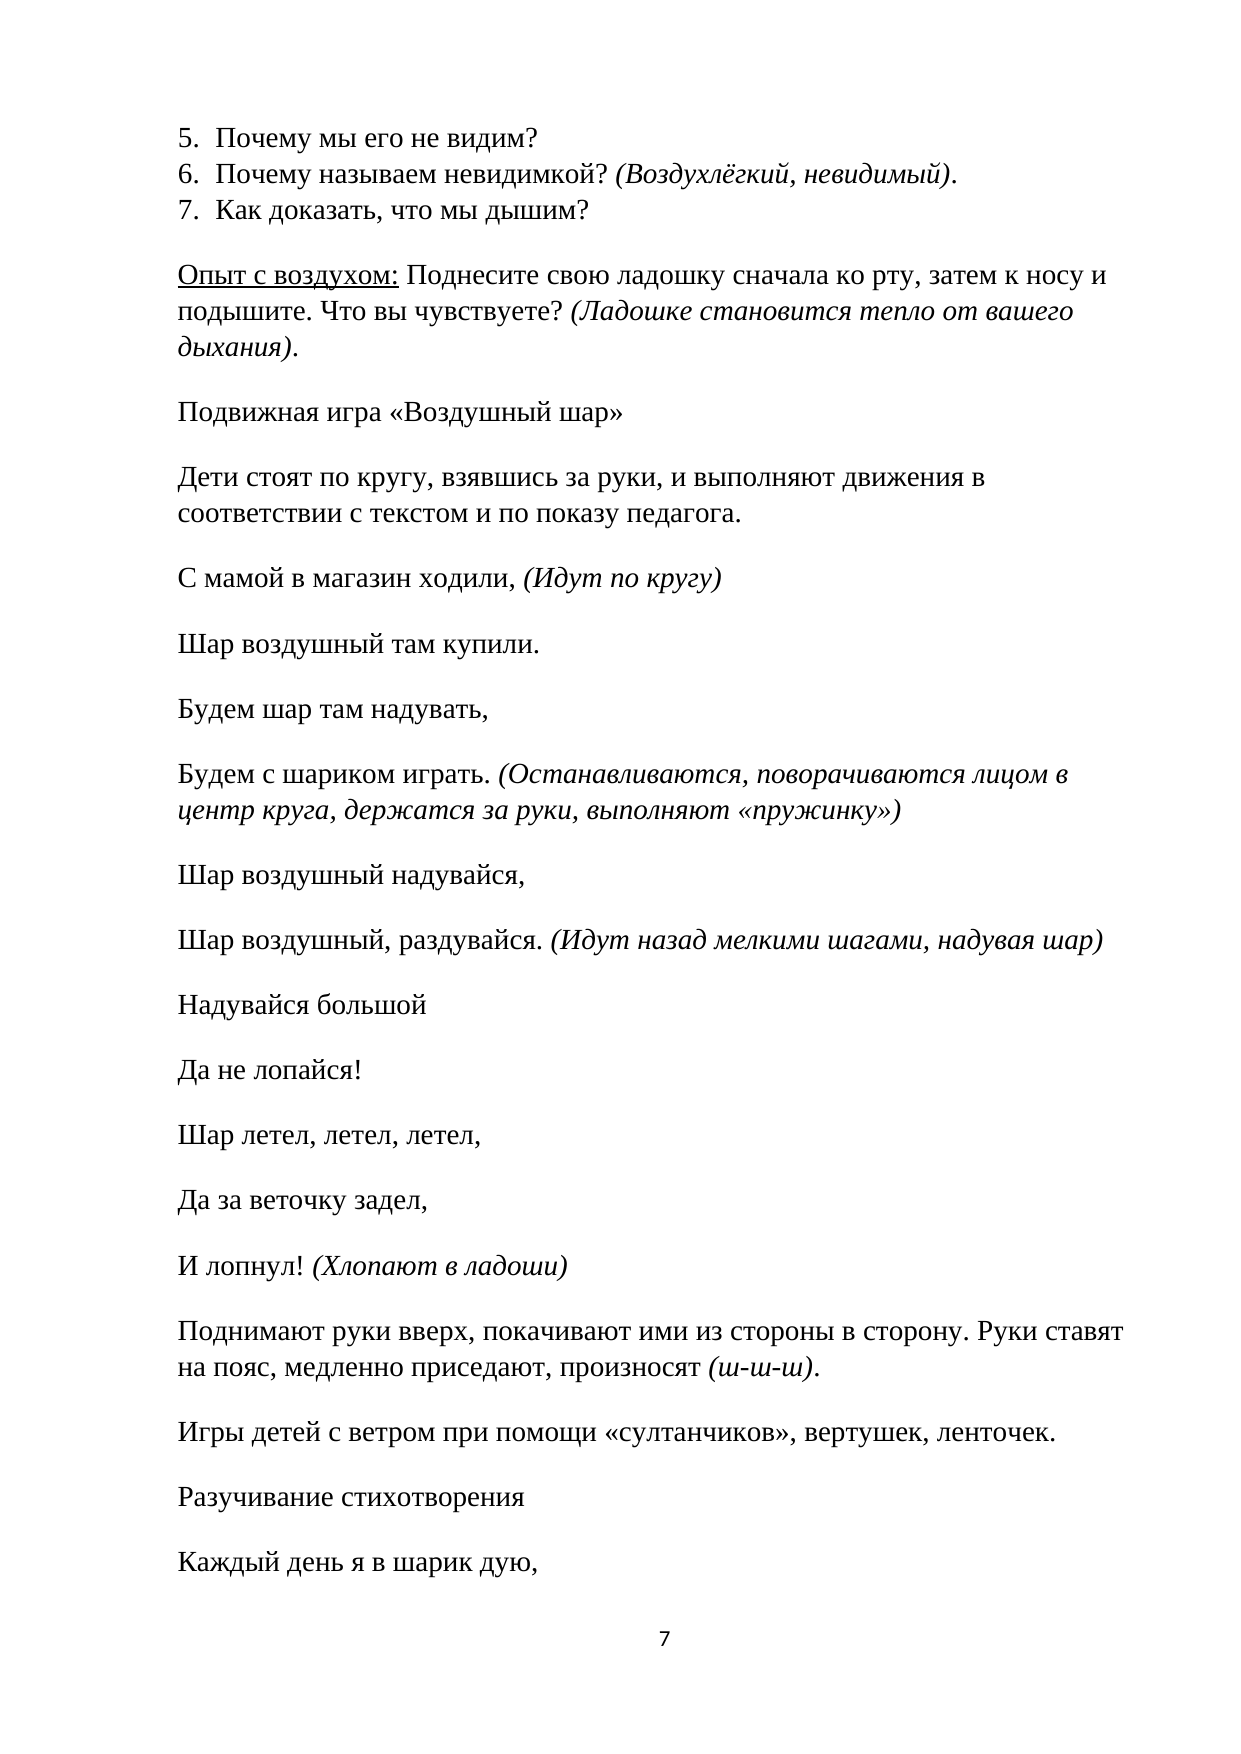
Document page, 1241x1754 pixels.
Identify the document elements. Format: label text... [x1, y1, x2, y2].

text Шар воздушный надувайся, [177, 854, 1152, 891]
text Подвижная игра «Воздушный шар» [177, 392, 1152, 428]
list Почему мы его не видим? [178, 118, 1152, 154]
text Шар воздушный там купили. [177, 623, 1152, 659]
text Разучивание стихотворения [177, 1476, 1152, 1512]
text Будем шар там надувать, [177, 688, 1152, 724]
text Будем с шариком играть. (Останавливаются, поворачиваются лицом в центр круга, держатся за руки, выполняют «пружинку») [177, 753, 1152, 825]
list Как доказать, что мы дышим? [178, 190, 1152, 226]
text Игры детей с ветром при помощи «султанчиков», вертушек, ленточек. [177, 1411, 1152, 1447]
text Шар летел, летел, летел, [177, 1115, 1152, 1151]
text Поднимают руки вверх, покачивают ими из стороны в сторону. Руки ставят на пояс, медленно приседают, произносят (ш-ш-ш). [177, 1310, 1152, 1382]
text Да не лопайся! [177, 1050, 1152, 1086]
text Шар воздушный, раздувайся. (Идут назад мелкими шагами, надувая шар) [177, 920, 1152, 956]
list Почему называем невидимкой? (Воздухлёгкий, невидимый). [178, 154, 1152, 190]
text Каждый день я в шарик дую, [177, 1542, 1152, 1577]
text И лопнул! (Хлопают в ладоши) [177, 1245, 1152, 1281]
text Надувайся большой [177, 985, 1152, 1021]
text С мамой в магазин ходили, (Идут по кругу) [177, 558, 1152, 594]
text Да за веточку задел, [177, 1180, 1152, 1216]
text Дети стоят по кругу, взявшись за руки, и выполняют движения в соответствии с текстом и по показу педагога. [177, 457, 1152, 529]
text Опыт с воздухом: Поднесите свою ладошку сначала ко рту, затем к носу и подышите. Что вы чувствуете? (Ладошке становится тепло от вашего дыхания). [177, 255, 1152, 363]
